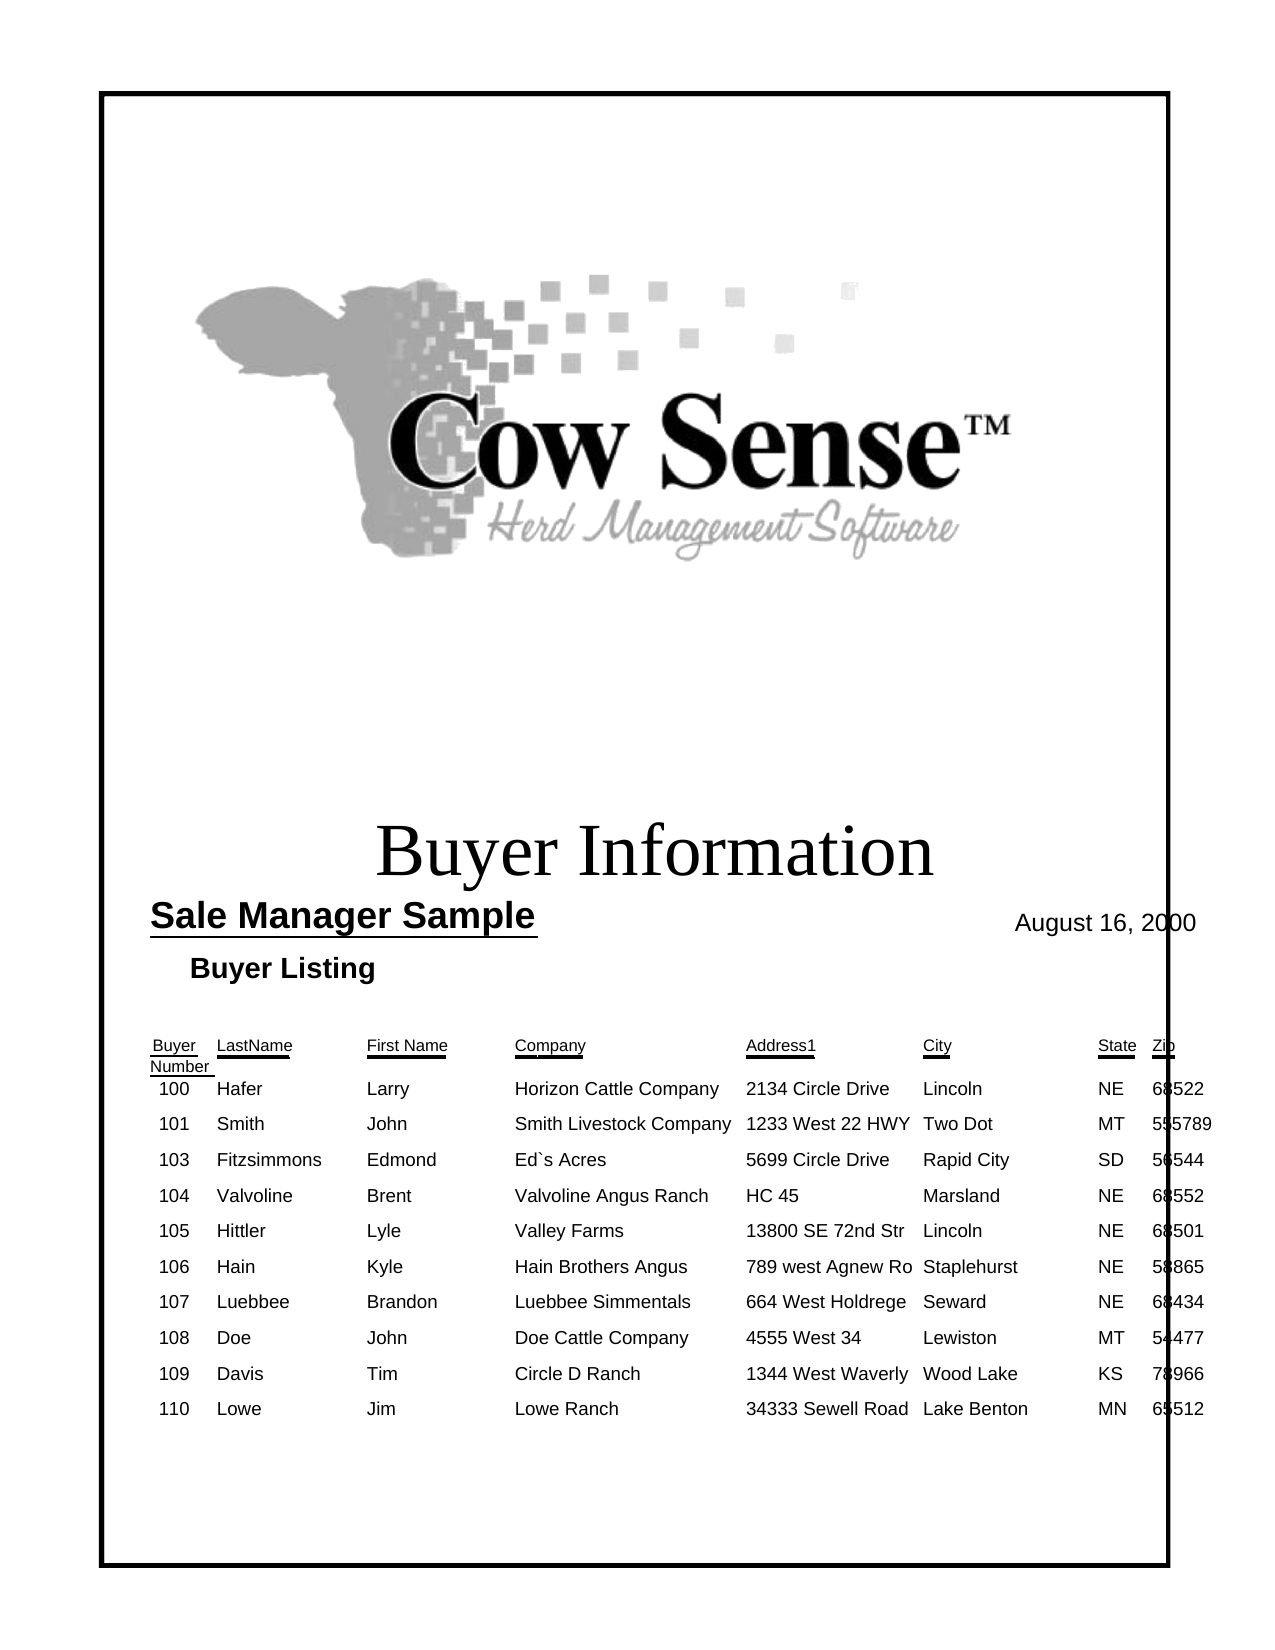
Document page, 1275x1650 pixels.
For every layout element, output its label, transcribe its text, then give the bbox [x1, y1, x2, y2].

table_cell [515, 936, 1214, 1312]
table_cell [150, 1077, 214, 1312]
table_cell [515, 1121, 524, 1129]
text Buyer Information [375, 805, 1125, 891]
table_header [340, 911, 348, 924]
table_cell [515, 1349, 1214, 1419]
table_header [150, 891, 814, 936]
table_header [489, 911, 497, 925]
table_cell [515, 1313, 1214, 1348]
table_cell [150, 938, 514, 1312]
picture [98, 91, 1171, 1568]
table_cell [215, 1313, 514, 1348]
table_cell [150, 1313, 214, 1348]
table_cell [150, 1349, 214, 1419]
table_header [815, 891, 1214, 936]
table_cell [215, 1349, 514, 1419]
